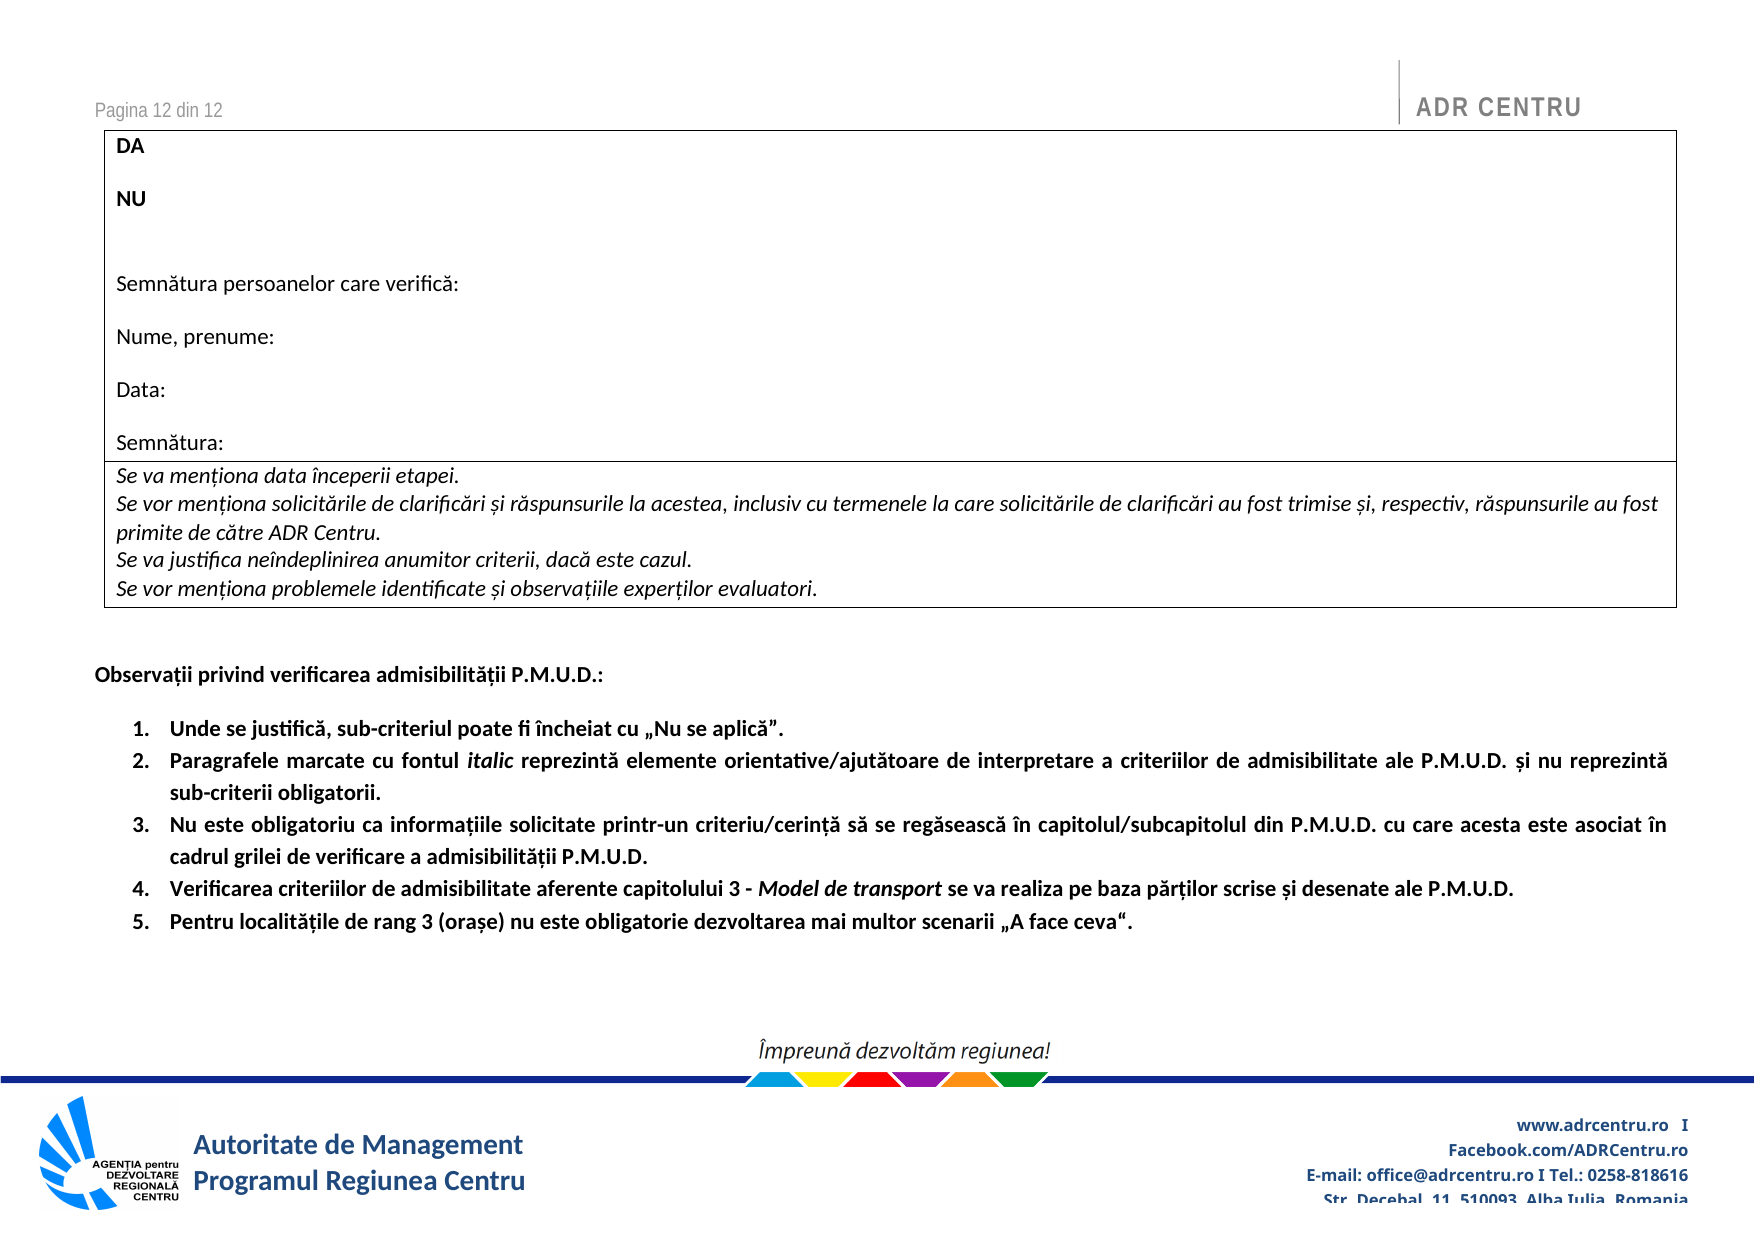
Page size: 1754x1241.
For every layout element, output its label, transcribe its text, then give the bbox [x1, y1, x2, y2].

list Pentru localitățile de rang 3 (oraşe) nu este obligatorie dezvoltarea mai multor scenarii „A face ceva“. [132, 907, 1668, 935]
picture [39, 1096, 179, 1210]
text Observații privind verificarea admisibilităţii P.M.U.D.: [94, 661, 1668, 689]
list Nu este obligatoriu ca informațiile solicitate printr-un criteriu/cerinţă să se regăsească în capitolul/subcapitolul din P.M.U.D. cu care acesta este asociat în cadrul grilei de verificare a admisibilităţii P.M.U.D. [132, 810, 1668, 870]
picture [0, 1072, 758, 1087]
list Unde se justifică, sub-criteriul poate fi încheiat cu „Nu se aplică”. [132, 714, 1668, 742]
list Verificarea criteriilor de admisibilitate aferente capitolului 3 - Model de transport se va realiza pe baza părţilor scrise şi desenate ale P.M.U.D. [132, 874, 1668, 903]
table_cell Se va menționa data începerii etapei. Se vor menționa solicitările de clarificări și răspunsurile la acestea, inclusiv cu termenele la care solicitările de clarificări au fost trimise și, respectiv, răspunsurile au fost primite de către ADR Centru. Se va justifica neîndeplinirea anumitor criterii, dacă este cazul. Se vor menționa problemele identificate și observațiile experților evaluatori. [105, 462, 1676, 607]
list Paragrafele marcate cu fontul italic reprezintă elemente orientative/ajutătoare de interpretare a criteriilor de admisibilitate ale P.M.U.D. şi nu reprezintă sub-criterii obligatorii. [132, 746, 1668, 806]
picture [791, 1072, 1754, 1087]
picture [745, 1037, 1064, 1064]
